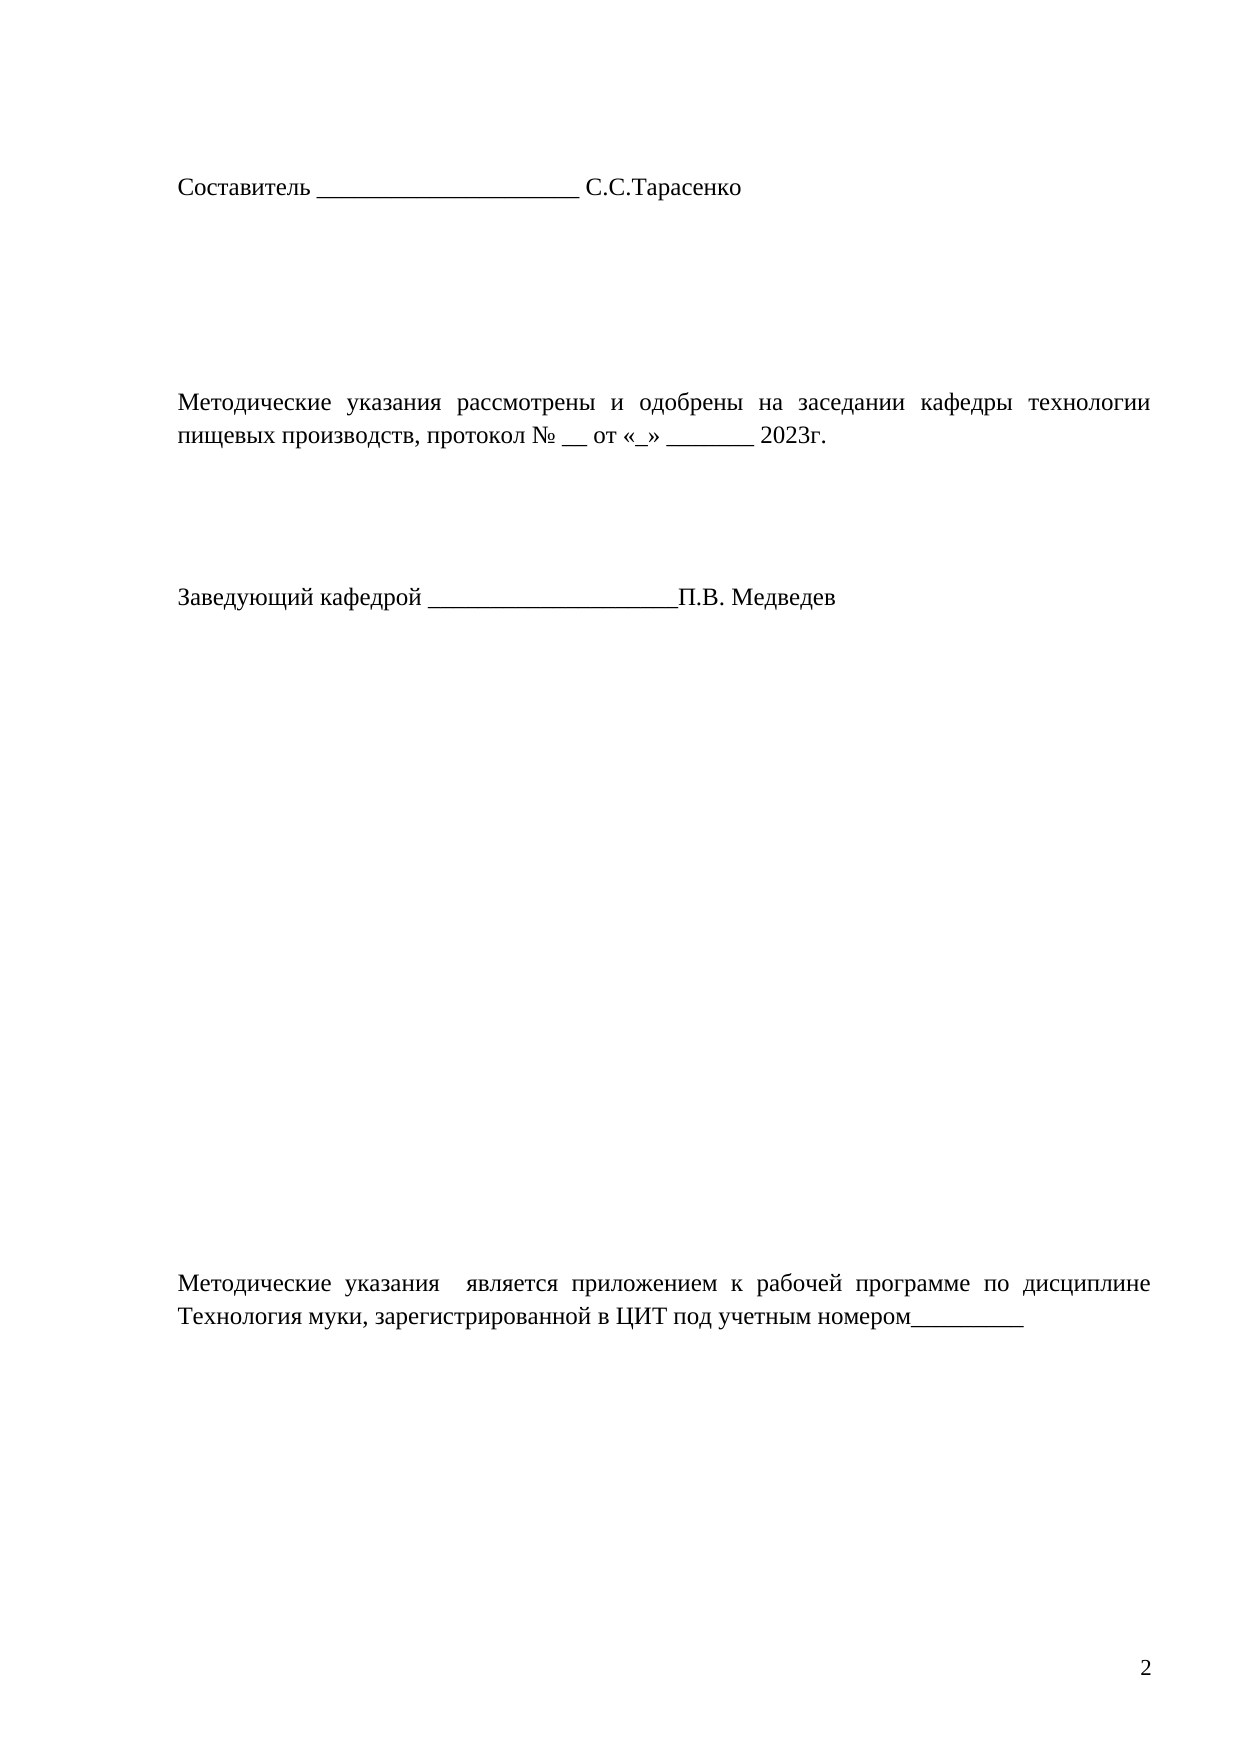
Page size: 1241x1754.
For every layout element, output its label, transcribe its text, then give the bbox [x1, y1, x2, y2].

text Методические указания является приложением к рабочей программе по дисциплине Технология муки, зарегистрированной в ЦИТ под учетным номером_________ [177, 1268, 1152, 1330]
text Заведующий кафедрой ____________________П.В. Медведев [177, 582, 1152, 611]
text Составитель _____________________ С.С.Тарасенко [177, 172, 1152, 201]
text Методические указания рассмотрены и одобрены на заседании кафедры технологии пищевых производств, протокол № __ от «_» _______ 2023г. [177, 387, 1152, 449]
